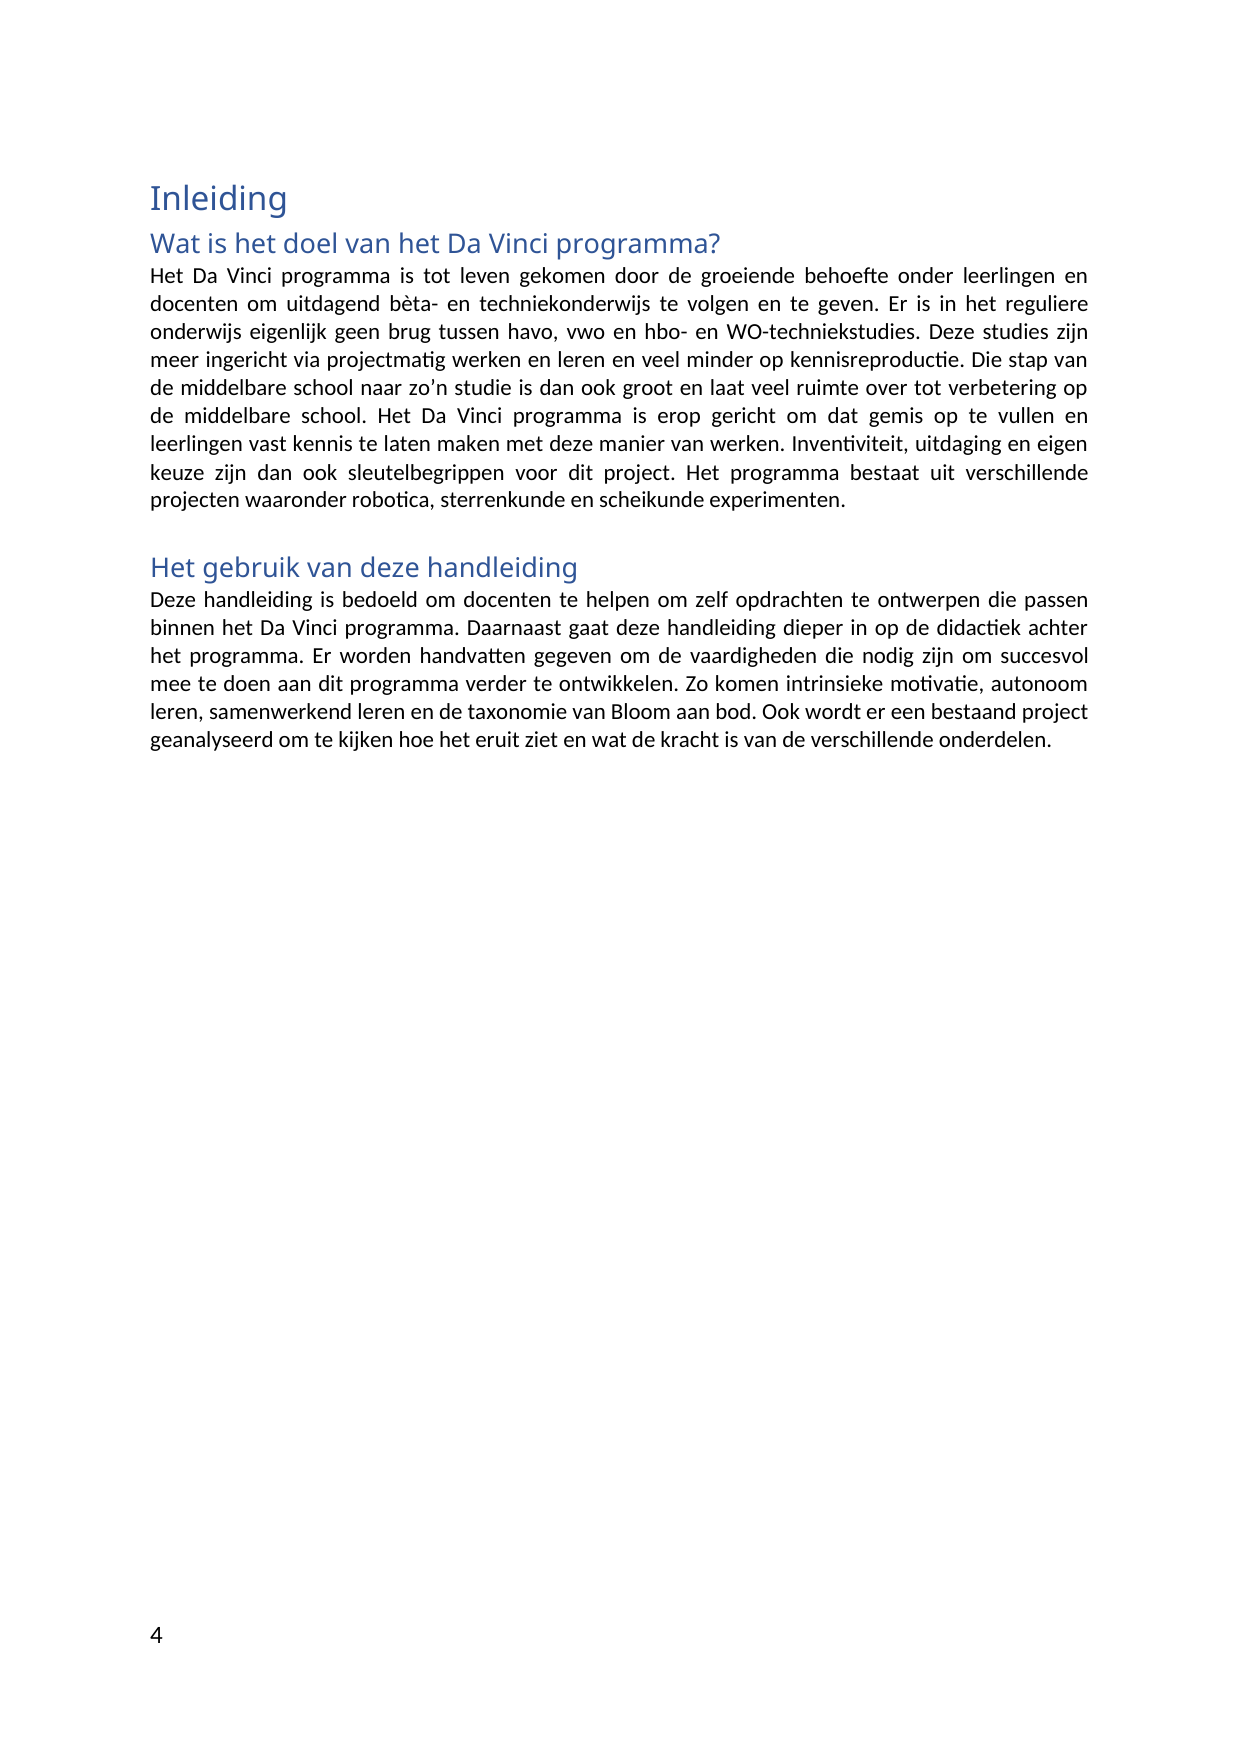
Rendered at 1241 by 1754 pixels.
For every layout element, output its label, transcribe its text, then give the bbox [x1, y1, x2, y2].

subtitle Wat is het doel van het Da Vinci programma? [150, 224, 1090, 261]
text Het Da Vinci programma is tot leven gekomen door de groeiende behoefte onder leerlingen en docenten om uitdagend bèta- en techniekonderwijs te volgen en te geven. Er is in het reguliere onderwijs eigenlijk geen brug tussen havo, vwo en hbo- en WO-techniekstudies. Deze studies zijn meer ingericht via projectmatig werken en leren en veel minder op kennisreproductie. Die stap van de middelbare school naar zo’n studie is dan ook groot en laat veel ruimte over tot verbetering op de middelbare school. Het Da Vinci programma is erop gericht om dat gemis op te vullen en leerlingen vast kennis te laten maken met deze manier van werken. Inventiviteit, uitdaging en eigen keuze zijn dan ook sleutelbegrippen voor dit project. Het programma bestaat uit verschillende projecten waaronder robotica, sterrenkunde en scheikunde experimenten. [150, 261, 1090, 514]
text Deze handleiding is bedoeld om docenten te helpen om zelf opdrachten te ontwerpen die passen binnen het Da Vinci programma. Daarnaast gaat deze handleiding dieper in op de didactiek achter het programma. Er worden handvatten gegeven om de vaardigheden die nodig zijn om succesvol mee te doen aan dit programma verder te ontwikkelen. Zo komen intrinsieke motivatie, autonoom leren, samenwerkend leren en de taxonomie van Bloom aan bod. Ook wordt er een bestaand project geanalyseerd om te kijken hoe het eruit ziet en wat de kracht is van de verschillende onderdelen. [150, 585, 1090, 753]
subtitle Het gebruik van deze handleiding [150, 548, 1090, 585]
subtitle Inleiding [150, 175, 1090, 220]
